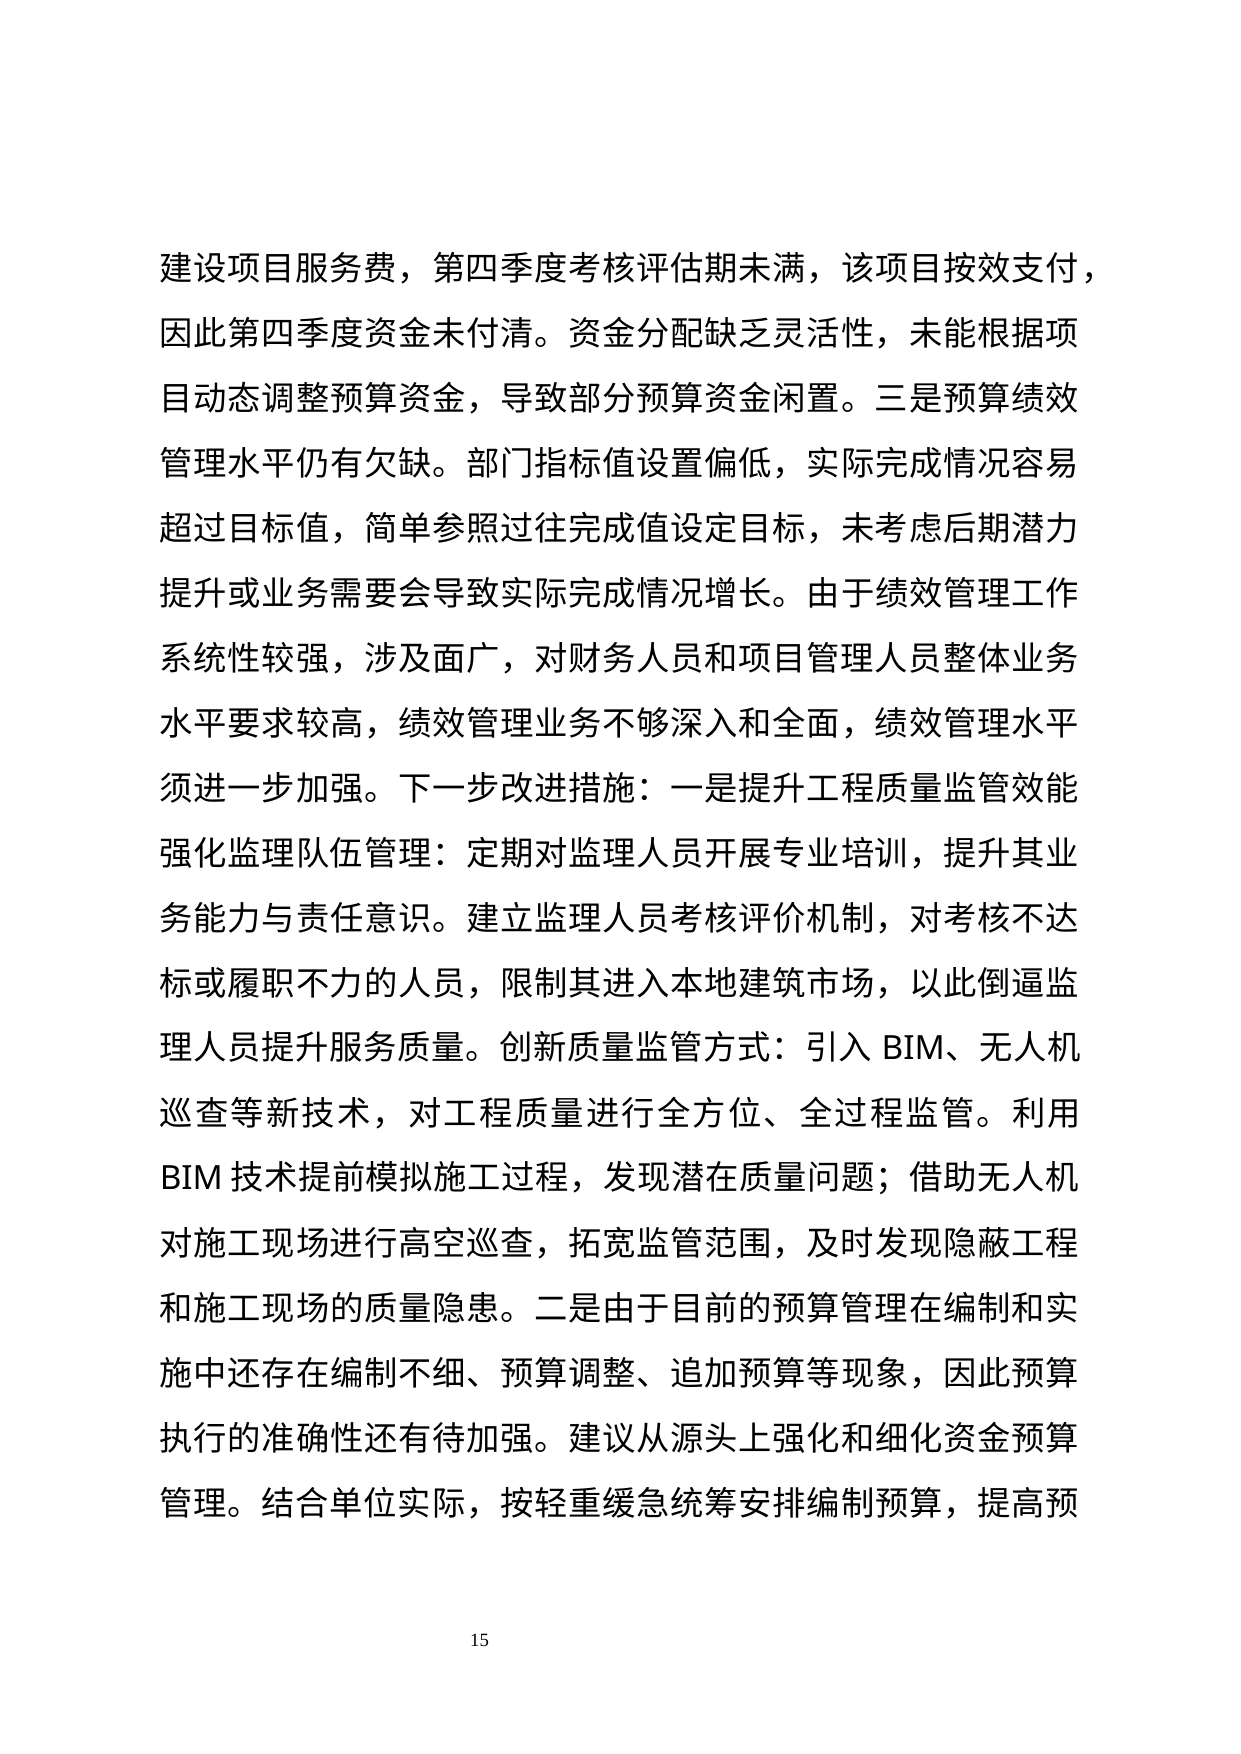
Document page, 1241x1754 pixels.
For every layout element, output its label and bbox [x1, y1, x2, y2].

text [159, 233, 1081, 1533]
